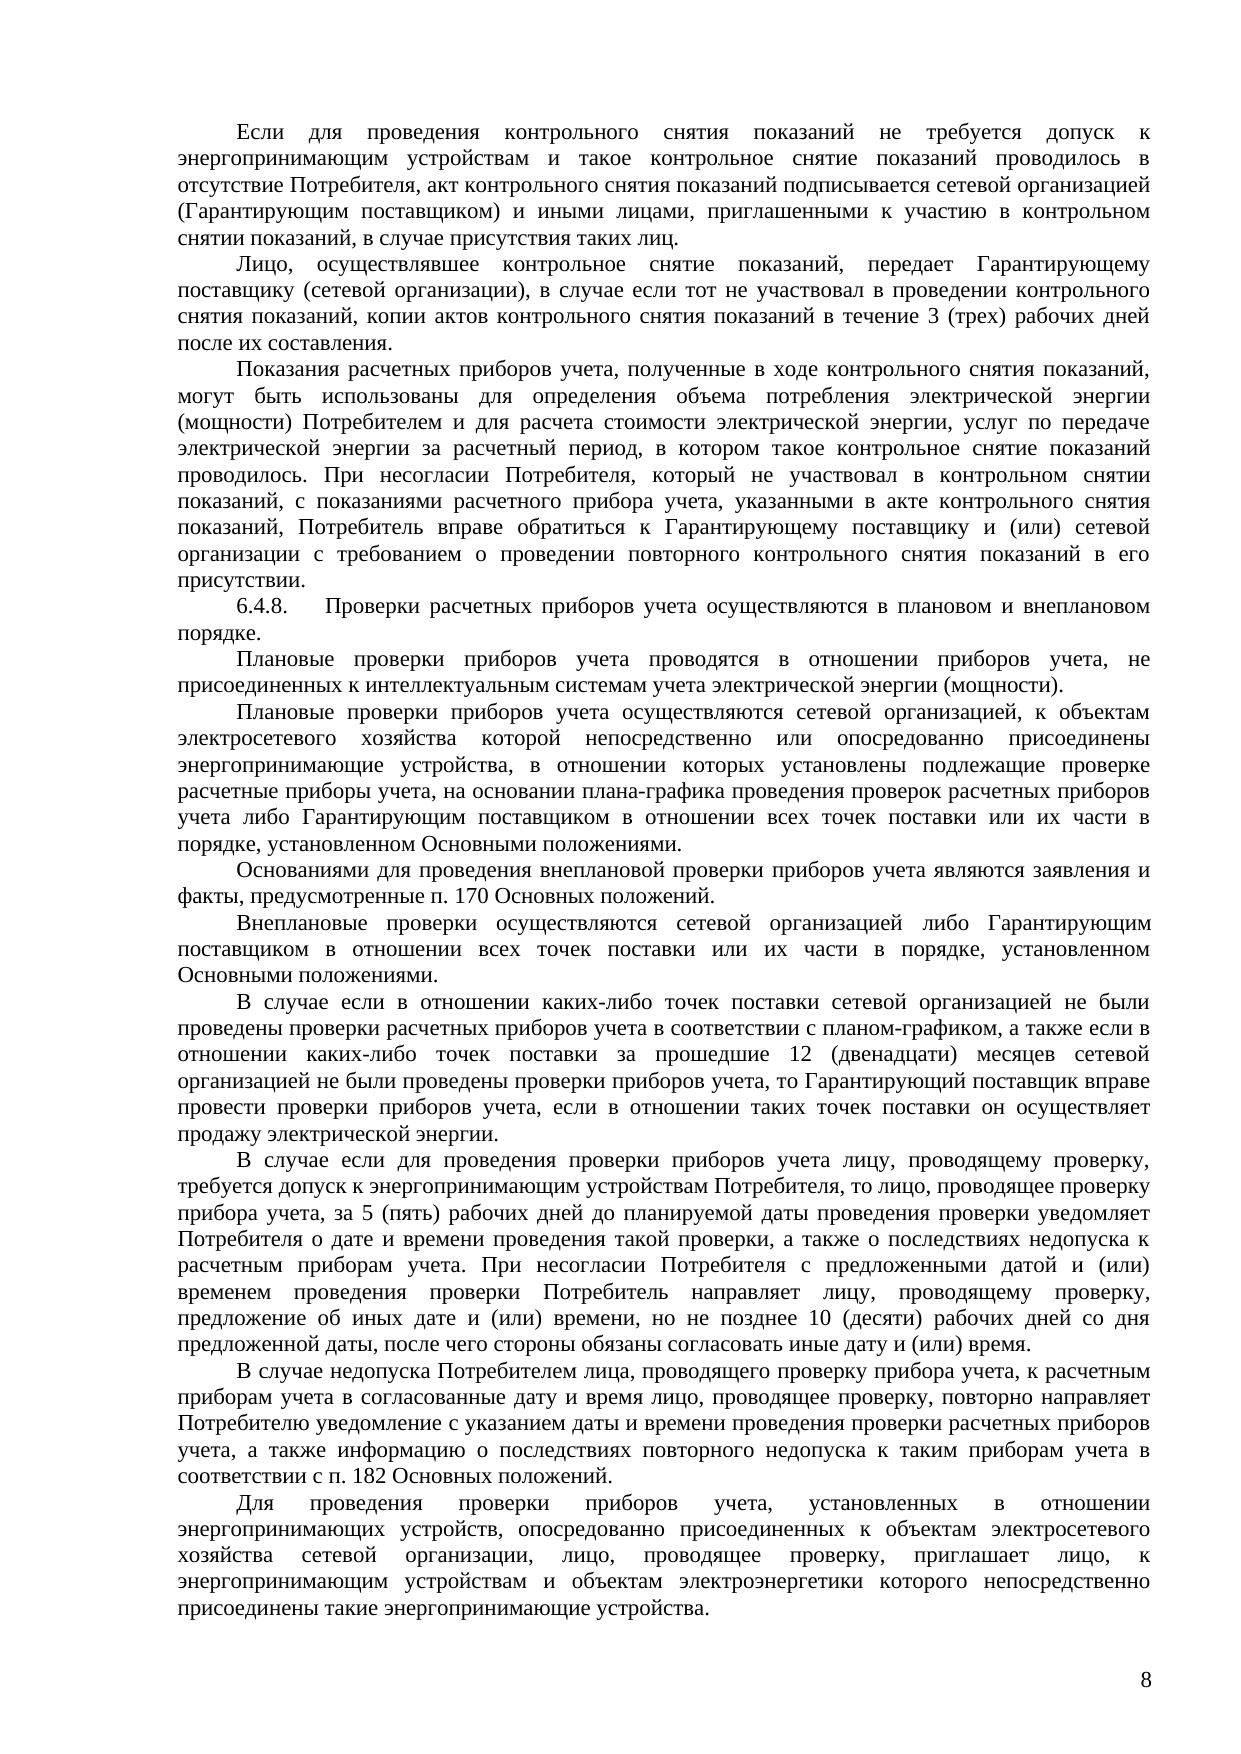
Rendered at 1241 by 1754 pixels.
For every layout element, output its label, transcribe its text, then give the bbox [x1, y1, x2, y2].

text Показания расчетных приборов учета, полученные в ходе контрольного снятия показаний, могут быть использованы для определения объема потребления электрической энергии (мощности) Потребителем и для расчета стоимости электрической энергии, услуг по передаче электрической энергии за расчетный период, в котором такое контрольное снятие показаний проводилось. При несогласии Потребителя, который не участвовал в контрольном снятии показаний, с показаниями расчетного прибора учета, указанными в акте контрольного снятия показаний, Потребитель вправе обратиться к Гарантирующему поставщику и (или) сетевой организации с требованием о проведении повторного контрольного снятия показаний в его присутствии. [177, 355, 1152, 592]
text В случае недопуска Потребителем лица, проводящего проверку прибора учета, к расчетным приборам учета в согласованные дату и время лицо, проводящее проверку, повторно направляет Потребителю уведомление с указанием даты и времени проведения проверки расчетных приборов учета, а также информацию о последствиях повторного недопуска к таким приборам учета в соответствии с п. 182 Основных положений. [177, 1357, 1152, 1488]
list Проверки расчетных приборов учета осуществляются в плановом и внеплановом порядке. [177, 592, 1152, 645]
text Внеплановые проверки осуществляются сетевой организацией либо Гарантирующим поставщиком в отношении всех точек поставки или их части в порядке, установленном Основными положениями. [177, 909, 1152, 988]
text Лицо, осуществлявшее контрольное снятие показаний, передает Гарантирующему поставщику (сетевой организации), в случае если тот не участвовал в проведении контрольного снятия показаний, копии актов контрольного снятия показаний в течение 3 (трех) рабочих дней после их составления. [177, 250, 1152, 355]
text Для проведения проверки приборов учета, установленных в отношении энергопринимающих устройств, опосредованно присоединенных к объектам электросетевого хозяйства сетевой организации, лицо, проводящее проверку, приглашает лицо, к энергопринимающим устройствам и объектам электроэнергетики которого непосредственно присоединены такие энергопринимающие устройства. [177, 1488, 1152, 1620]
text В случае если для проведения проверки приборов учета лицу, проводящему проверку, требуется допуск к энергопринимающим устройствам Потребителя, то лицо, проводящее проверку прибора учета, за 5 (пять) рабочих дней до планируемой даты проведения проверки уведомляет Потребителя о дате и времени проведения такой проверки, а также о последствиях недопуска к расчетным приборам учета. При несогласии Потребителя с предложенными датой и (или) временем проведения проверки Потребитель направляет лицу, проводящему проверку, предложение об иных дате и (или) времени, но не позднее 10 (десяти) рабочих дней со дня предложенной даты, после чего стороны обязаны согласовать иные дату и (или) время. [177, 1146, 1152, 1357]
text В случае если в отношении каких-либо точек поставки сетевой организацией не были проведены проверки расчетных приборов учета в соответствии с планом-графиком, а также если в отношении каких-либо точек поставки за прошедшие 12 (двенадцати) месяцев сетевой организацией не были проведены проверки приборов учета, то Гарантирующий поставщик вправе провести проверки приборов учета, если в отношении таких точек поставки он осуществляет продажу электрической энергии. [177, 988, 1152, 1146]
text Основаниями для проведения внеплановой проверки приборов учета являются заявления и факты, предусмотренные п. 170 Основных положений. [177, 856, 1152, 909]
text Плановые проверки приборов учета осуществляются сетевой организацией, к объектам электросетевого хозяйства которой непосредственно или опосредованно присоединены энергопринимающие устройства, в отношении которых установлены подлежащие проверке расчетные приборы учета, на основании плана-графика проведения проверок расчетных приборов учета либо Гарантирующим поставщиком в отношении всех точек поставки или их части в порядке, установленном Основными положениями. [177, 698, 1152, 856]
text Если для проведения контрольного снятия показаний не требуется допуск к энергопринимающим устройствам и такое контрольное снятие показаний проводилось в отсутствие Потребителя, акт контрольного снятия показаний подписывается сетевой организацией (Гарантирующим поставщиком) и иными лицами, приглашенными к участию в контрольном снятии показаний, в случае присутствия таких лиц. [177, 118, 1152, 250]
text Плановые проверки приборов учета проводятся в отношении приборов учета, не присоединенных к интеллектуальным системам учета электрической энергии (мощности). [177, 645, 1152, 698]
